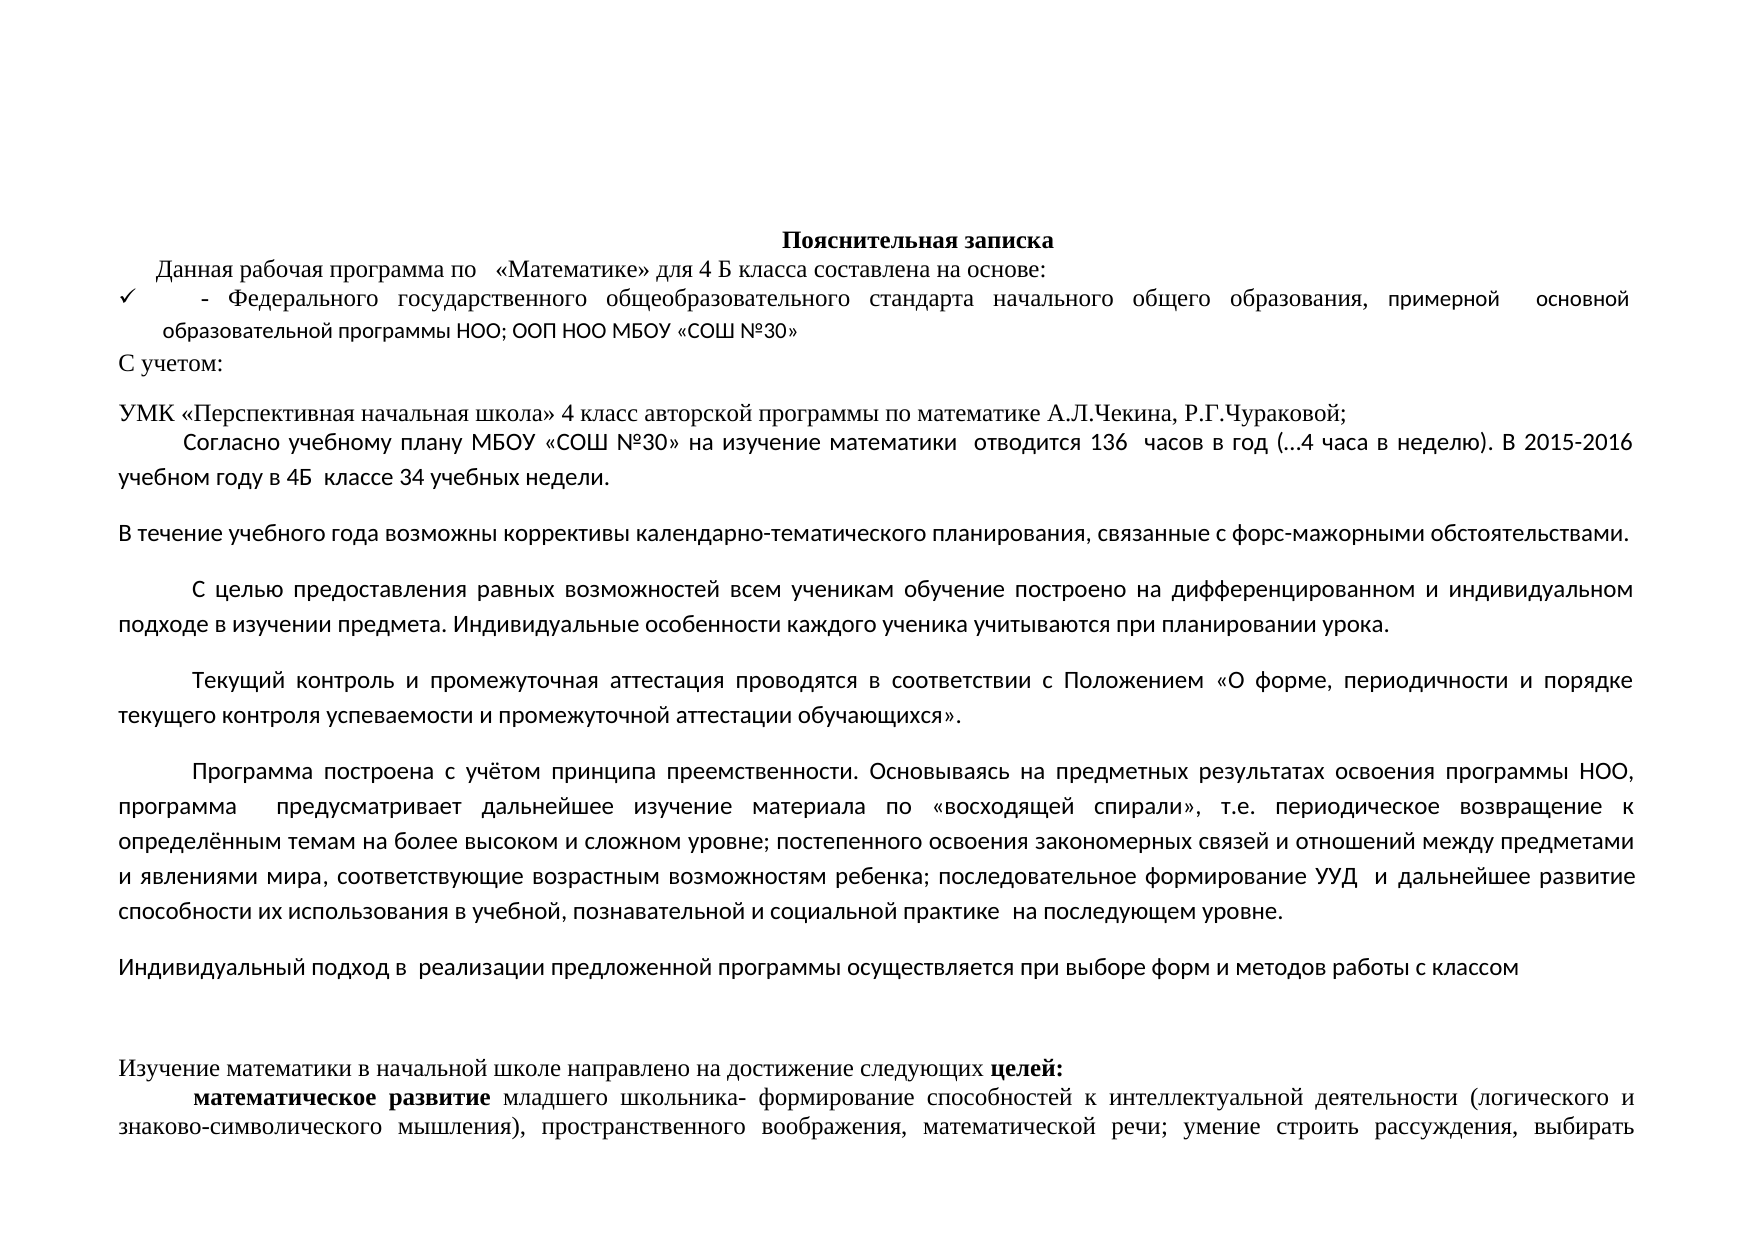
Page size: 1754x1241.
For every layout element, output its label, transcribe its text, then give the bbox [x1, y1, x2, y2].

text Изучение математики в начальной школе направлено на достижение следующих целей: [118, 1053, 1636, 1082]
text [118, 1082, 1636, 1140]
text Текущий контроль и промежуточная аттестация проводятся в соответствии с Положением «О форме, периодичности и порядке текущего контроля успеваемости и промежуточной аттестации обучающихся». [118, 664, 1636, 729]
text Индивидуальный подход в реализации предложенной программы осуществляется при выборе форм и методов работы с классом [118, 951, 1636, 981]
text Программа построена с учётом принципа преемственности. Основываясь на предметных результатах освоения программы НОО, программа предусматривает дальнейшее изучение материала по «восходящей спирали», т.е. периодическое возвращение к определённым темам на более высоком и сложном уровне; постепенного освоения закономерных связей и отношений между предметами и явлениями мира, соответствующие возрастным возможностям ребенка; последовательное формирование УУД и дальнейшее развитие способности их использования в учебной, познавательной и социальной практике на последующем уровне. [118, 755, 1636, 925]
text Пояснительная записка [118, 225, 1635, 254]
text Данная рабочая программа по «Математике» для 4 Б класса составлена на основе: [118, 254, 1636, 283]
text В течение учебного года возможны коррективы календарно-тематического планирования, связанные с форс-мажорными обстоятельствами. [118, 517, 1636, 548]
text С целью предоставления равных возможностей всем ученикам обучение построено на дифференцированном и индивидуальном подходе в изучении предмета. Индивидуальные особенности каждого ученика учитываются при планировании урока. [118, 573, 1636, 639]
text УМК «Перспективная начальная школа» 4 класс авторской программы по математике А.Л.Чекина, Р.Г.Чураковой; [118, 398, 1636, 427]
text С учетом: [118, 348, 1636, 377]
list - Федерального государственного общеобразовательного стандарта начального общего образования, примерной основной образовательной программы НОО; ООП НОО МБОУ «СОШ №30» [118, 283, 1630, 344]
text Согласно учебному плану МБОУ «СОШ №30» на изучение математики отводится 136 часов в год (…4 часа в неделю). В 2015-2016 учебном году в 4Б классе 34 учебных недели. [118, 427, 1636, 492]
